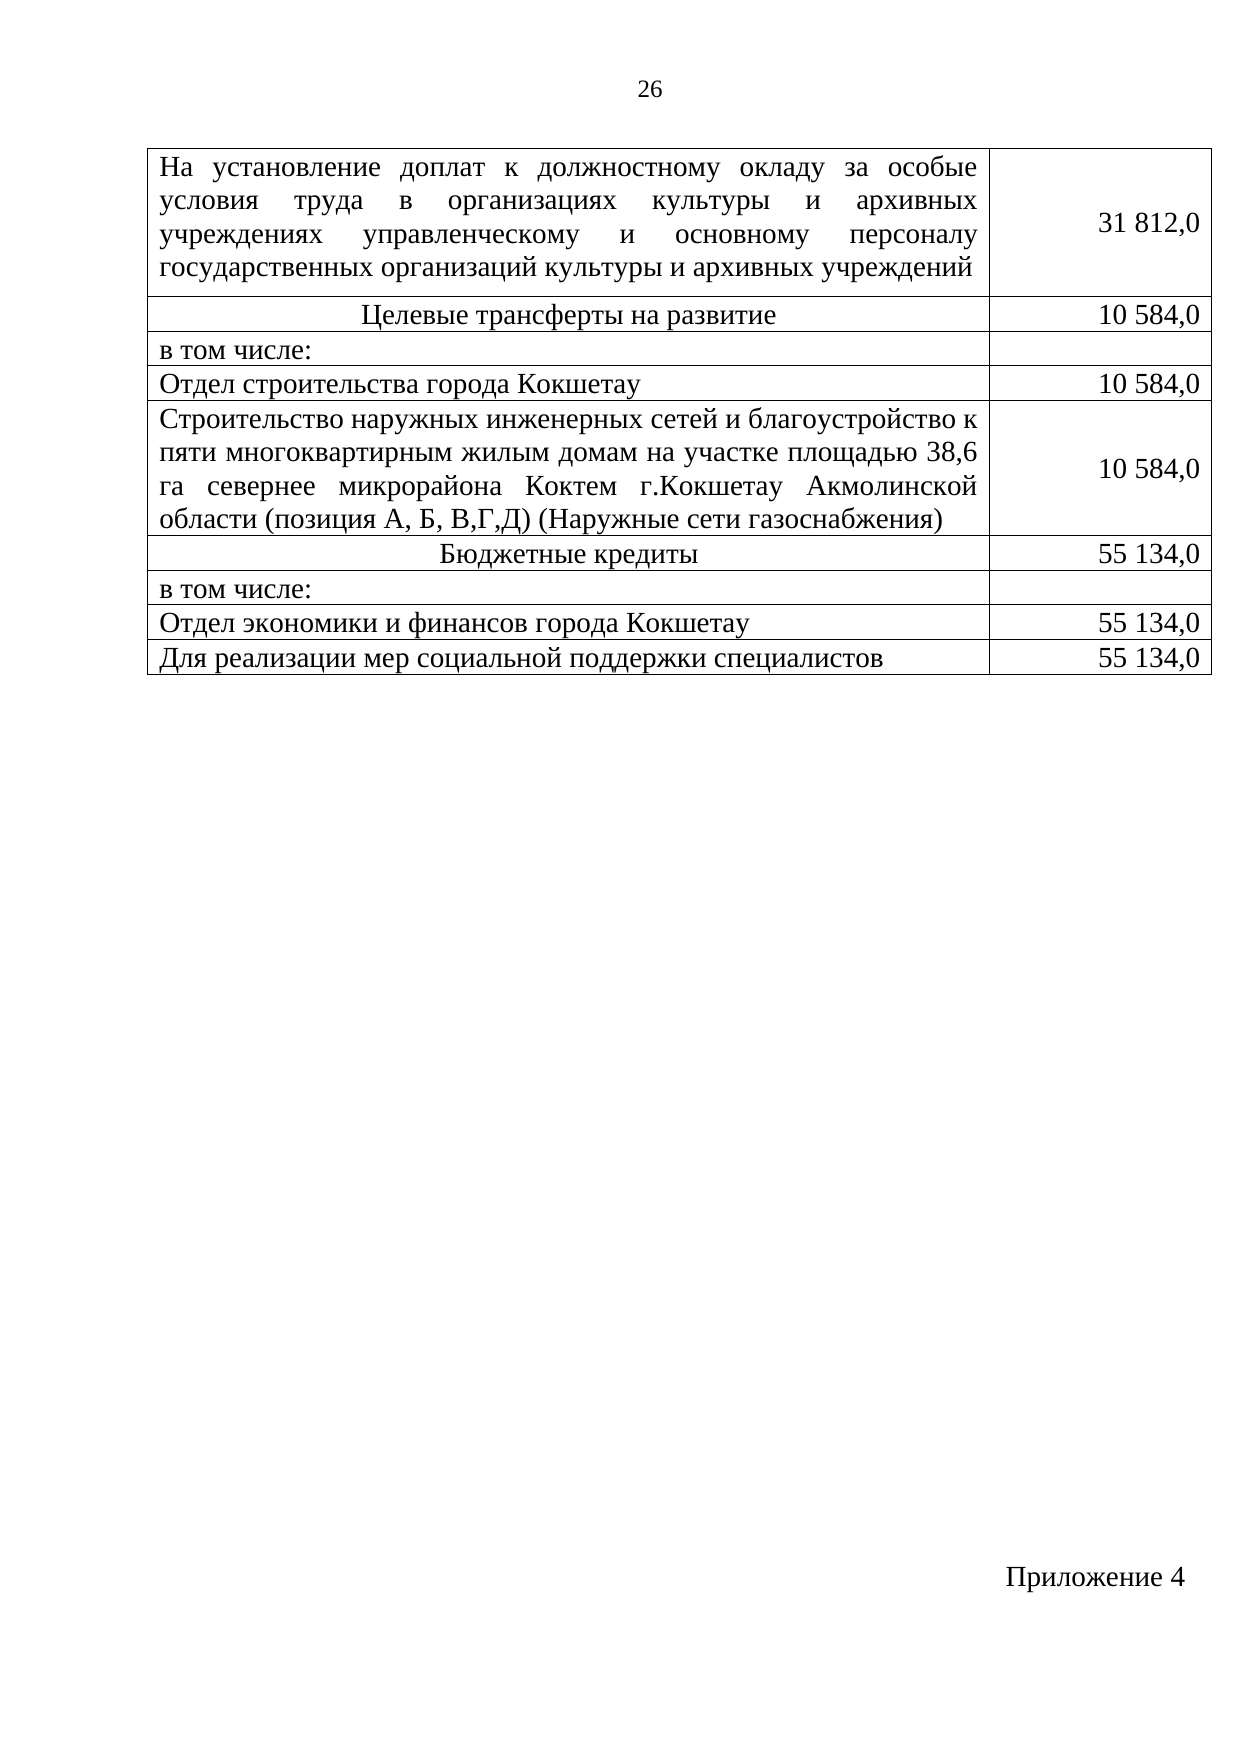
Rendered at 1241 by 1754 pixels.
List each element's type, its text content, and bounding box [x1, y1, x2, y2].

table_cell Строительство наружных инженерных сетей и благоустройство к пяти многоквартирным жилым домам на участке площадью 38,6 га севернее микрорайона Коктем г.Кокшетау Акмолинской области (позиция А, Б, В,Г,Д) (Наружные сети газоснабжения) [148, 401, 989, 535]
table_cell 55 134,0 [990, 640, 1211, 673]
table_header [146, 1547, 1196, 1606]
table_cell [990, 571, 1211, 604]
table_cell Отдел экономики и финансов города Кокшетау [148, 605, 989, 639]
table_cell На установление доплат к должностному окладу за особые условия труда в организациях культуры и архивных учреждениях управленческому и основному персоналу государственных организаций культуры и архивных учреждений [148, 149, 989, 296]
table_cell Отдел строительства города Кокшетау [148, 366, 989, 400]
table_cell Бюджетные кредиты [148, 536, 989, 570]
table_cell [990, 332, 1211, 365]
table_cell 10 584,0 [990, 366, 1211, 400]
table_cell 55 134,0 [990, 605, 1211, 639]
table_cell Целевые трансферты на развитие [148, 297, 989, 331]
table_cell 10 584,0 [990, 297, 1211, 331]
table_cell в том числе: [148, 332, 989, 365]
table_cell 55 134,0 [990, 536, 1211, 570]
table_cell Для реализации мер социальной поддержки специалистов [148, 640, 989, 673]
table_cell 31 812,0 [990, 149, 1211, 296]
table_cell в том числе: [148, 571, 989, 604]
table_cell 10 584,0 [990, 401, 1211, 535]
